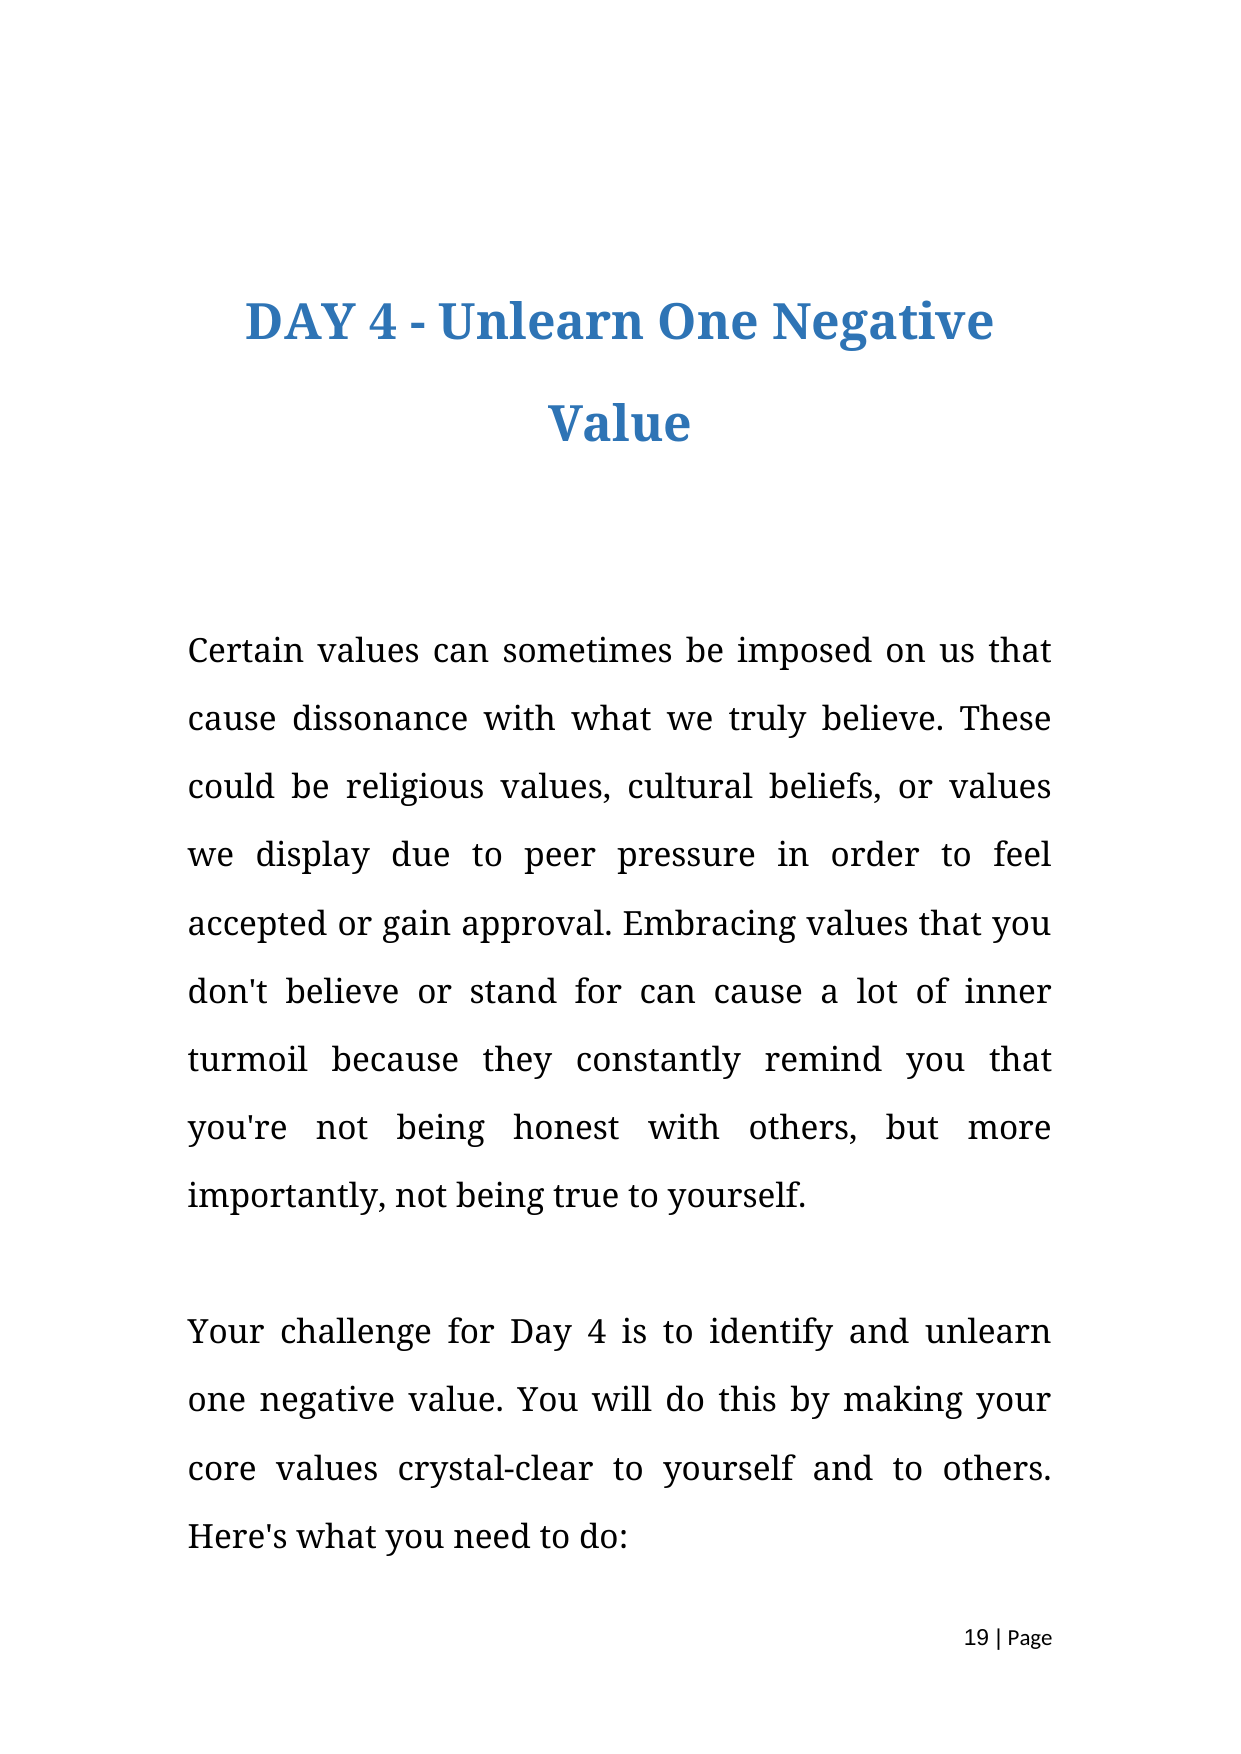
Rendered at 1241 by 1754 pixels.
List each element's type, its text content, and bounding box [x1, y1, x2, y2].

text Certain values can sometimes be imposed on us that cause dissonance with what we truly believe. These could be religious values, cultural beliefs, or values we display due to peer pressure in order to feel accepted or gain approval. Embracing values that you don't believe or stand for can cause a lot of inner turmoil because they constantly remind you that you're not being honest with others, but more importantly, not being true to yourself. [187, 627, 1053, 1217]
text DAY 4 - Unlearn One Negative Value [187, 286, 1053, 457]
text Your challenge for Day 4 is to identify and unlearn one negative value. You will do this by making your core values crystal-clear to yourself and to others. Here's what you need to do: [187, 1308, 1053, 1558]
